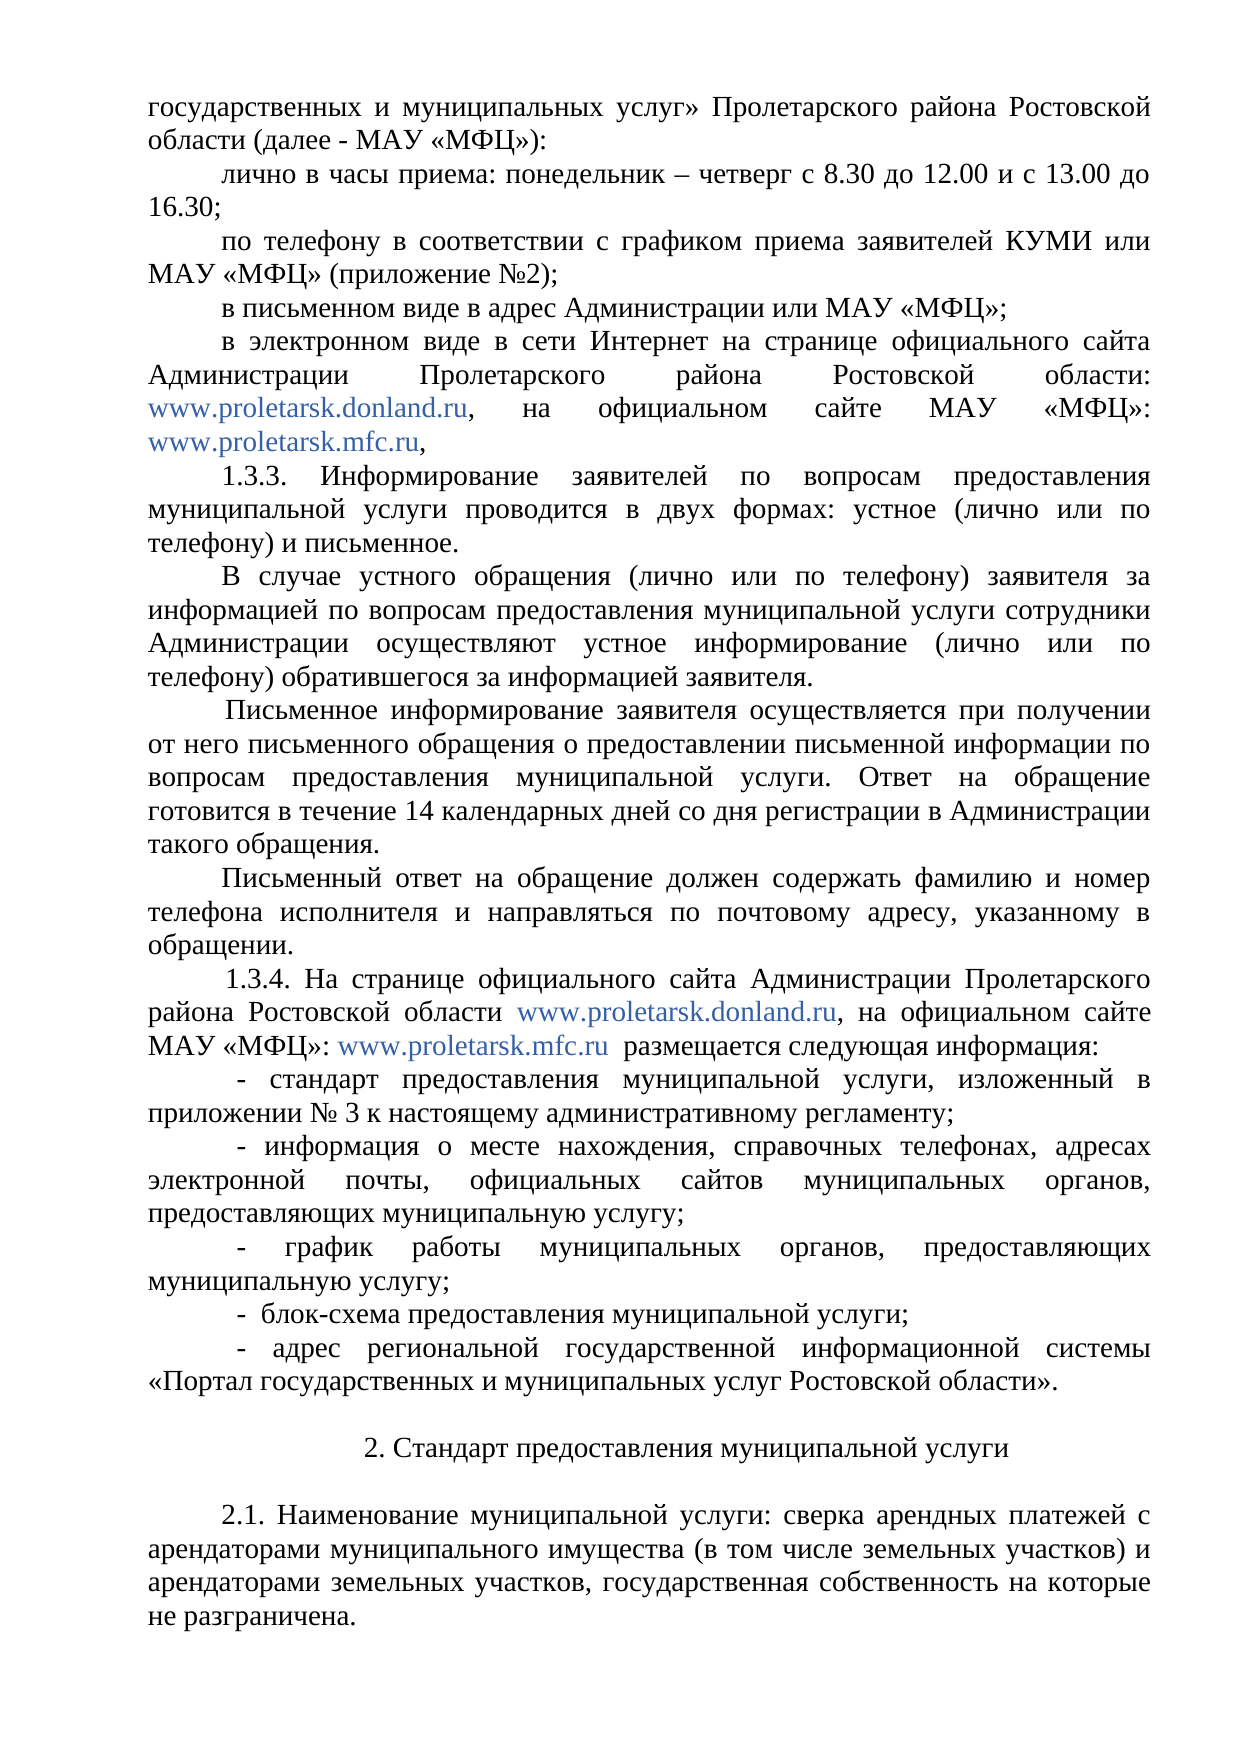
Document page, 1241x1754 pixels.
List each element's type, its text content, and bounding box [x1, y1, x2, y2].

text - блок-схема предоставления муниципальной услуги; [148, 1296, 1152, 1330]
text Письменное информирование заявителя осуществляется при получении от него письменного обращения о предоставлении письменной информации по вопросам предоставления муниципальной услуги. Ответ на обращение готовится в течение 14 календарных дней со дня регистрации в Администрации такого обращения. [148, 692, 1152, 860]
text лично в часы приема: понедельник – четверг с 8.30 до 12.00 и с 13.00 до 16.30; [148, 156, 1152, 223]
title 1.3.3. Информирование заявителей по вопросам предоставления муниципальной услуги проводится в двух формах: устное (лично или по телефону) и письменное. [148, 458, 1152, 558]
text в письменном виде в адрес Администрации или МАУ «МФЦ»; [148, 290, 1152, 323]
text 2. Стандарт предоставления муниципальной услуги [148, 1430, 1152, 1464]
text Письменный ответ на обращение должен содержать фамилию и номер телефона исполнителя и направляться по почтовому адресу, указанному в обращении. [148, 860, 1152, 961]
text по телефону в соответствии с графиком приема заявителей КУМИ или МАУ «МФЦ» (приложение №2); [148, 223, 1152, 290]
text В случае устного обращения (лично или по телефону) заявителя за информацией по вопросам предоставления муниципальной услуги сотрудники Администрации осуществляют устное информирование (лично или по телефону) обратившегося за информацией заявителя. [148, 558, 1152, 692]
text - информация о месте нахождения, справочных телефонах, адресах электронной почты, официальных сайтов муниципальных органов, предоставляющих муниципальную услугу; [148, 1128, 1152, 1229]
text в электронном виде в сети Интернет на странице официального сайта Администрации Пролетарского района Ростовской области: www.proletarsk.donland.ru, на официальном сайте МАУ «МФЦ»: www.proletarsk.mfc.ru, [148, 323, 1152, 458]
text - стандарт предоставления муниципальной услуги, изложенный в приложении № 3 к настоящему административному регламенту; [148, 1061, 1152, 1128]
text - адрес региональной государственной информационной системы «Портал государственных и муниципальных услуг Ростовской области». [148, 1330, 1152, 1397]
text - график работы муниципальных органов, предоставляющих муниципальную услугу; [148, 1229, 1152, 1296]
text 2.1. Наименование муниципальной услуги: сверка арендных платежей с арендаторами муниципального имущества (в том числе земельных участков) и арендаторами земельных участков, государственная собственность на которые не разграничена. [148, 1497, 1152, 1632]
text 1.3.4. На странице официального сайта Администрации Пролетарского района Ростовской области www.proletarsk.donland.ru, на официальном сайте МАУ «МФЦ»: www.proletarsk.mfc.ru размещается следующая информация: [148, 961, 1152, 1061]
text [148, 89, 1152, 156]
